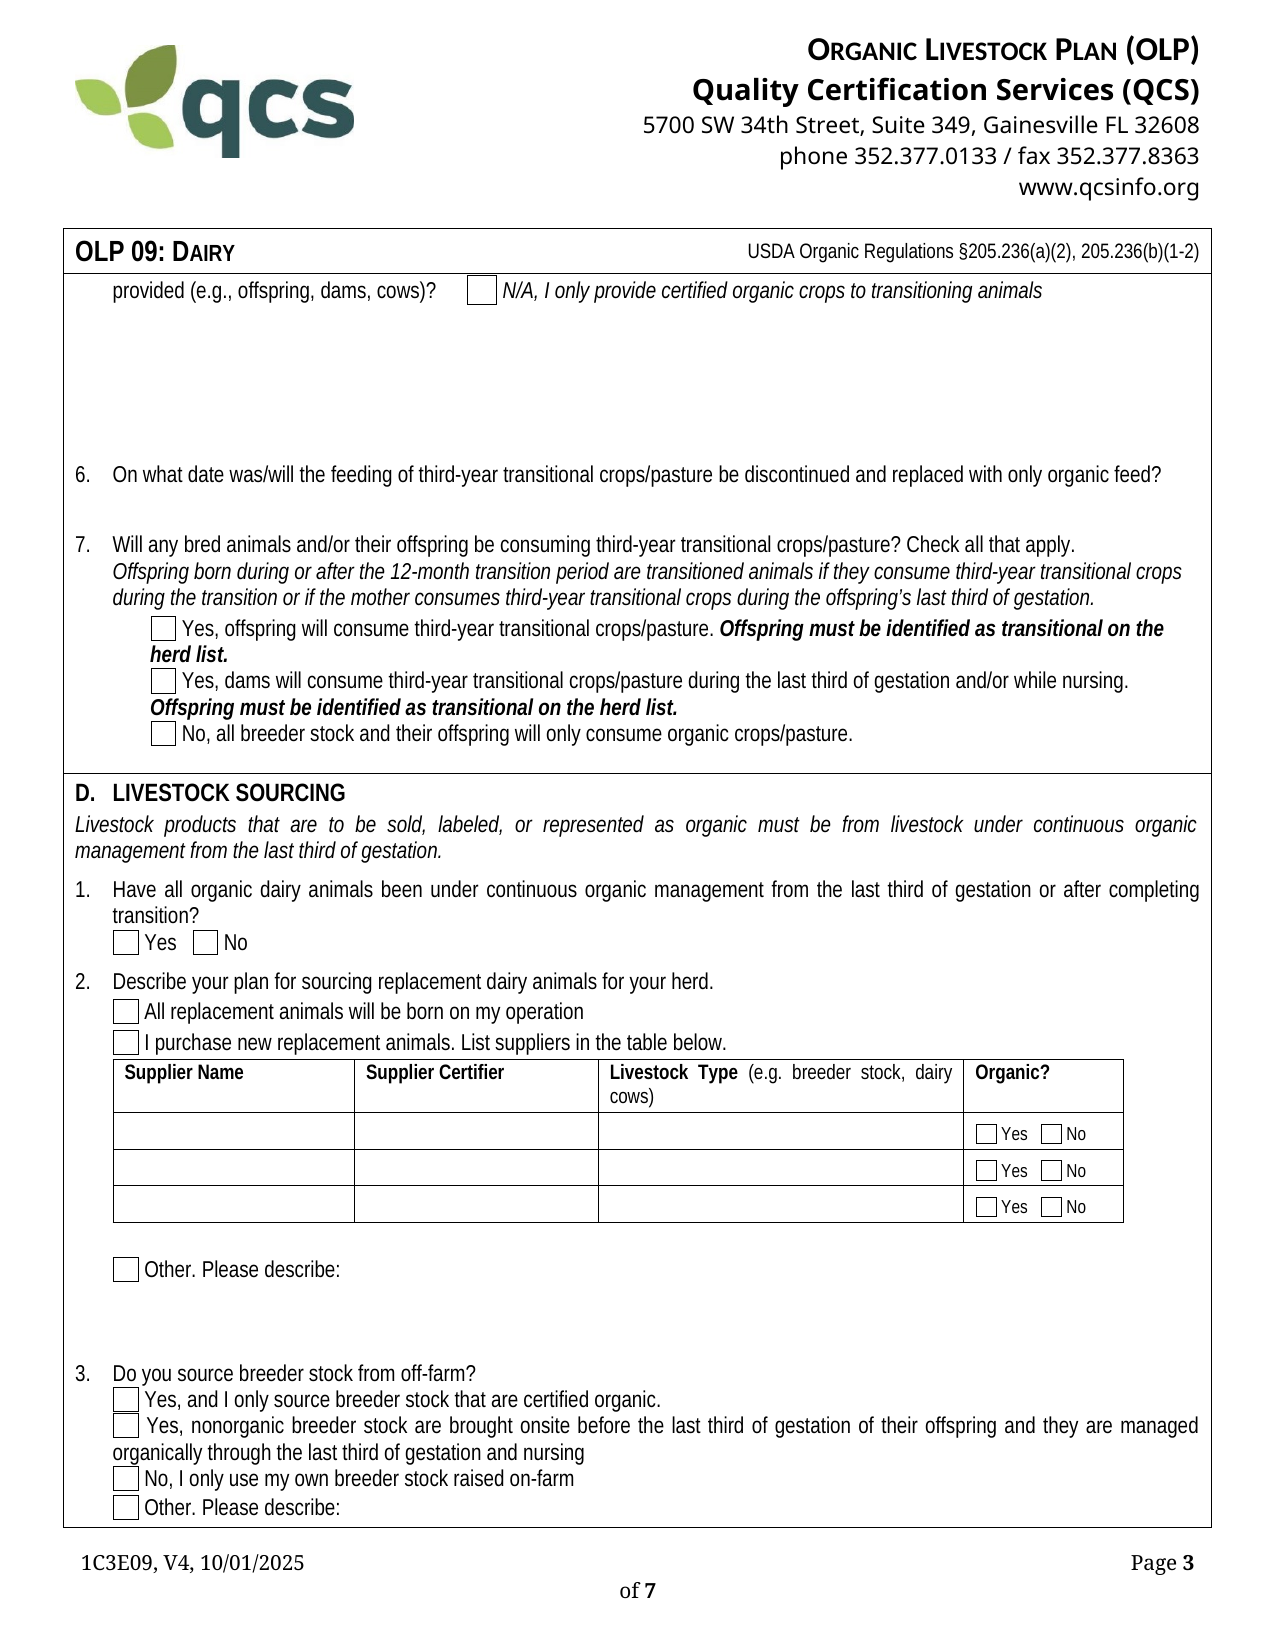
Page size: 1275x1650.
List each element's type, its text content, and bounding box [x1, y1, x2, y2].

table_header USDA Organic Regulations §205.236(a)(2), 205.236(b)(1-2) [649, 229, 1211, 273]
picture [75, 45, 354, 158]
table_header OLP 09: Dairy [64, 229, 649, 273]
